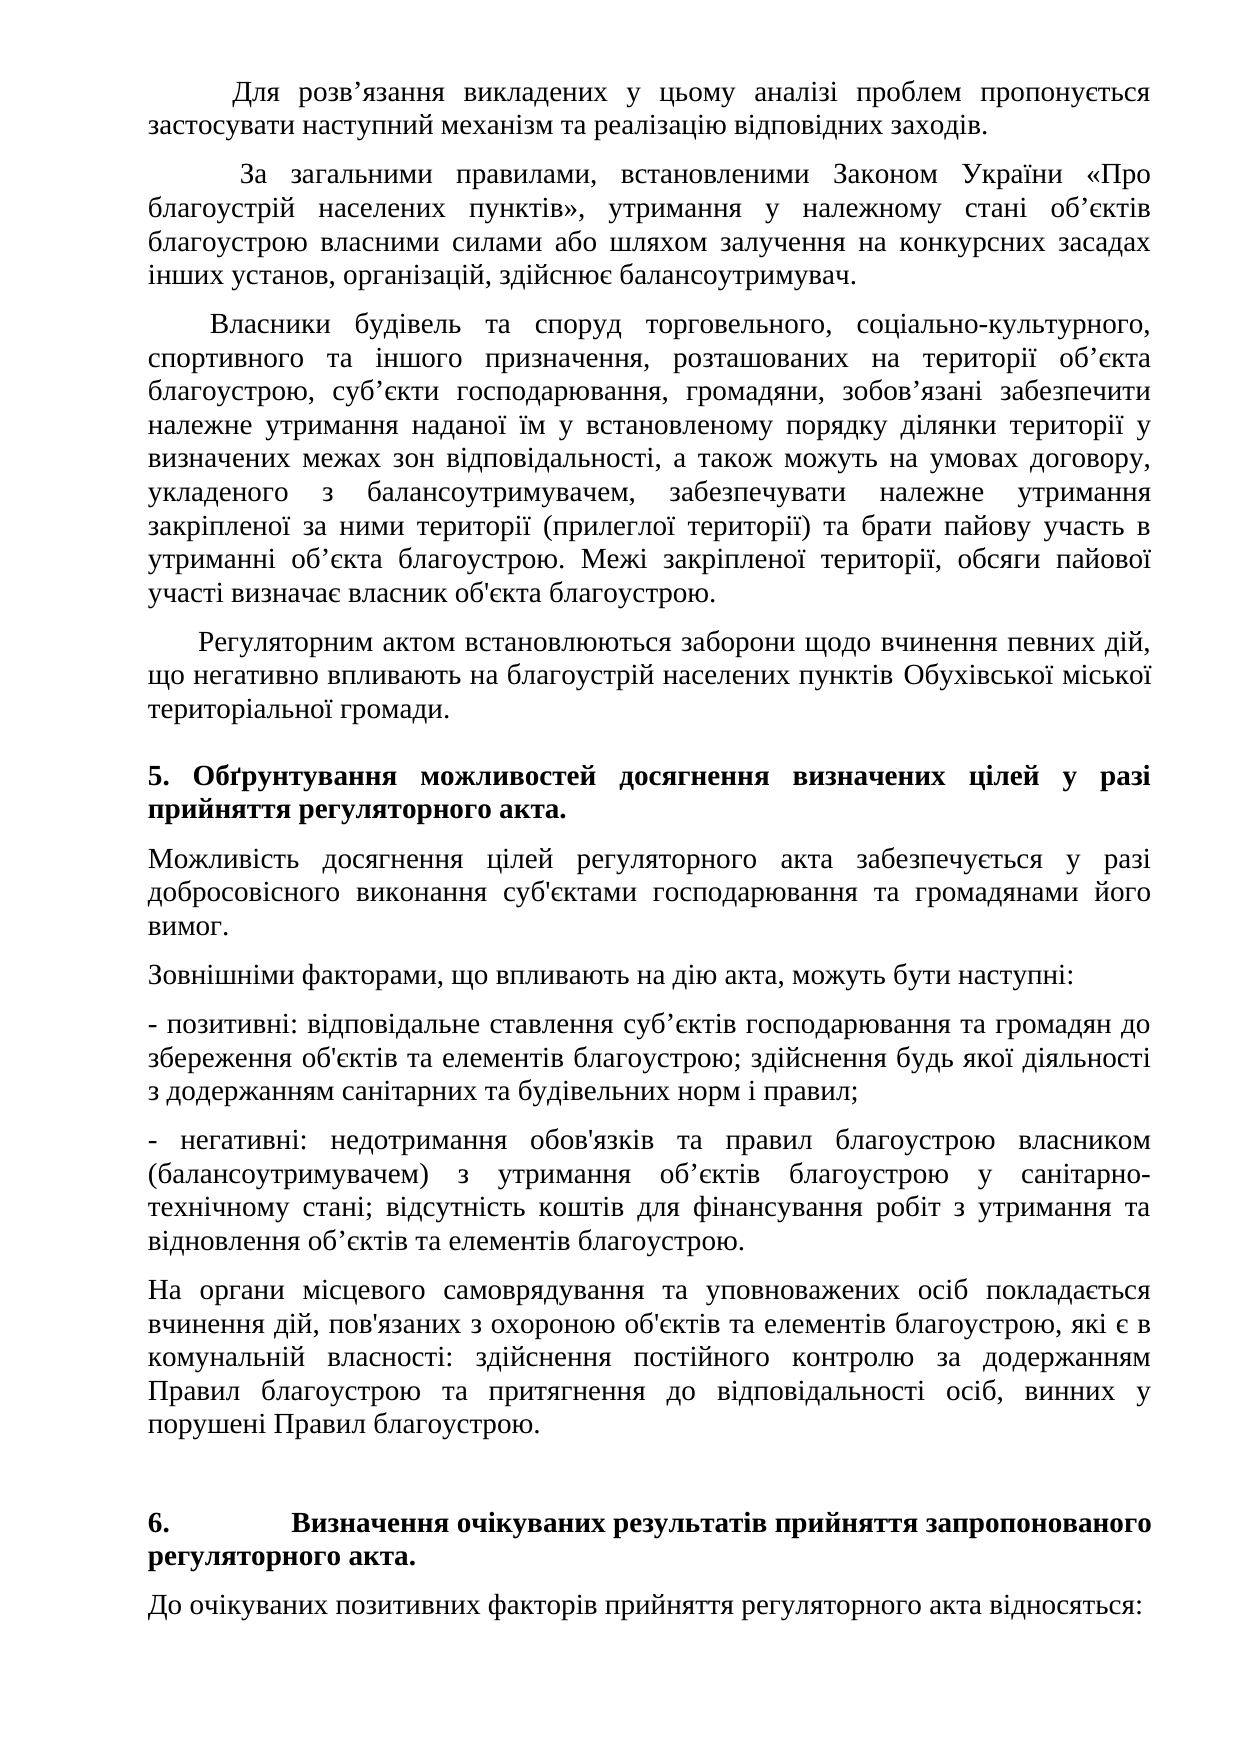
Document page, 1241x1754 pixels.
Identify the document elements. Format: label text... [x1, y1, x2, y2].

text - негативні: недотримання обов'язків та правил благоустрою власником (балансоутримувачем) з утримання об’єктів благоустрою у санітарно-технічному стані; відсутність коштів для фінансування робіт з утримання та відновлення об’єктів та елементів благоустрою. [148, 1122, 1152, 1257]
text До очікуваних позитивних факторів прийняття регуляторного акта відносяться: [148, 1587, 1152, 1621]
text Регуляторним актом встановлюються заборони щодо вчинення певних дій, що негативно впливають на благоустрій населених пунктів Обухівської міської територіальної громади. [148, 624, 1152, 724]
text 6. Визначення очікуваних результатів прийняття запропонованого регуляторного акта. [148, 1505, 1152, 1572]
text 5. Обґрунтування можливостей досягнення визначених цілей у разі прийняття регуляторного акта. [148, 758, 1152, 825]
text Власники будівель та споруд торговельного, соціально-культурного, спортивного та іншого призначення, розташованих на території об’єкта благоустрою, суб’єкти господарювання, громадяни, зобов’язані забезпечити належне утримання наданої їм у встановленому порядку ділянки території у визначених межах зон відповідальності, а також можуть на умовах договору, укладеного з балансоутримувачем, забезпечувати належне утримання закріпленої за ними території (прилеглої території) та брати пайову участь в утриманні об’єкта благоустрою. Межі закріпленої території, обсяги пайової участі визначає власник об'єкта благоустрою. [148, 306, 1152, 608]
text На органи місцевого самоврядування та уповноважених осіб покладається вчинення дій, пов'язаних з охороною об'єктів та елементів благоустрою, які є в комунальній власності: здійснення постійного контролю за додержанням Правил благоустрою та притягнення до відповідальності осіб, винних у порушені Правил благоустрою. [148, 1272, 1152, 1440]
text За загальними правилами, встановленими Законом України «Про благоустрій населених пунктів», утримання у належному стані об’єктів благоустрою власними силами або шляхом залучення на конкурсних засадах інших установ, організацій, здійснює балансоутримувач. [148, 157, 1152, 291]
text Для розв’язання викладених у цьому аналізі проблем пропонується застосувати наступний механізм та реалізацію відповідних заходів. [148, 74, 1152, 141]
text Можливість досягнення цілей регуляторного акта забезпечується у разі добросовісного виконання суб'єктами господарювання та громадянами його вимог. [148, 841, 1152, 941]
text Зовнішніми факторами, що впливають на дію акта, можуть бути наступні: [148, 957, 1152, 991]
text - позитивні: відповідальне ставлення суб’єктів господарювання та громадян до збереження об'єктів та елементів благоустрою; здійснення будь якої діяльності з додержанням санітарних та будівельних норм і правил; [148, 1006, 1152, 1107]
